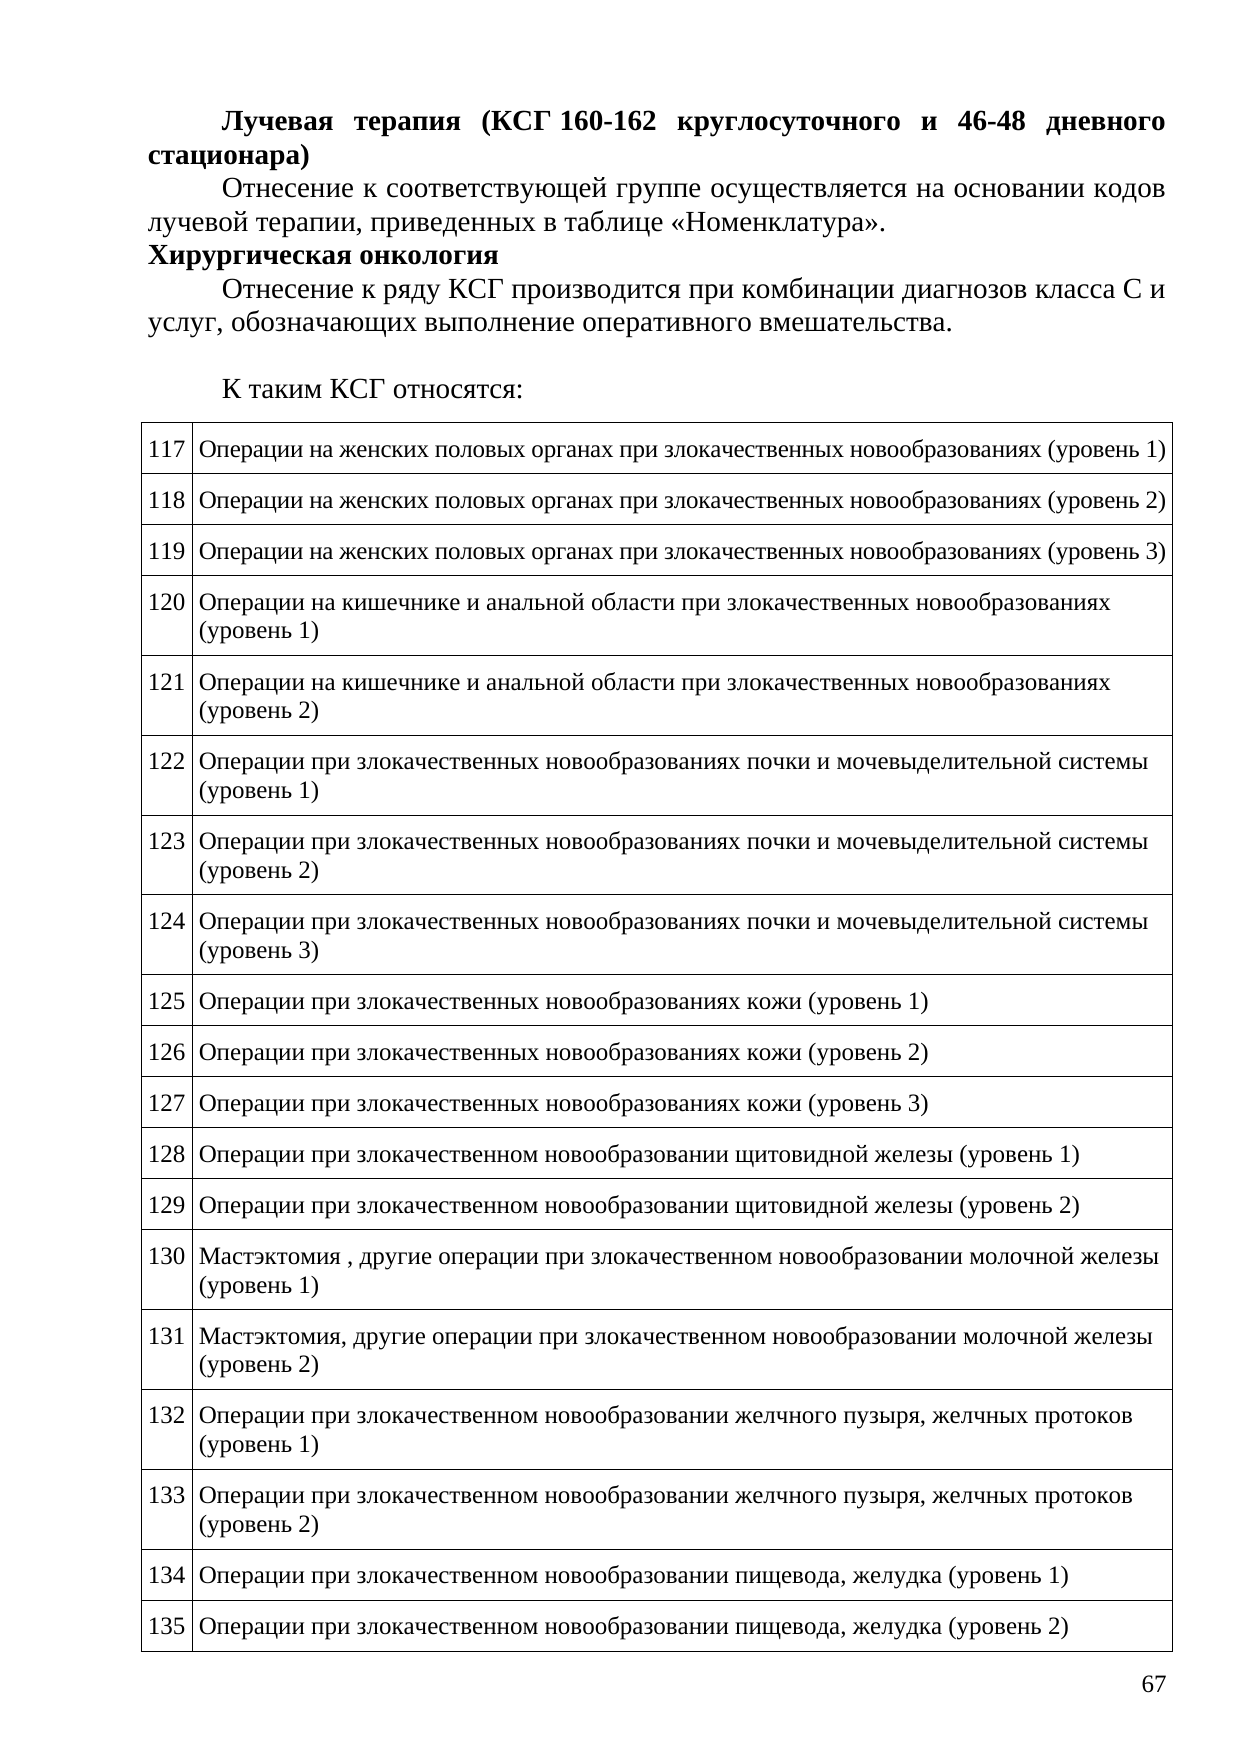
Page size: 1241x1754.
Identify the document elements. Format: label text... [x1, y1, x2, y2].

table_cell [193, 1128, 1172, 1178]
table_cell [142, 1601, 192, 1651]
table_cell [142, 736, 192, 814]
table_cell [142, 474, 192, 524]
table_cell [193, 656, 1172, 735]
text Отнесение к соответствующей группе осуществляется на основании кодов лучевой терапии, приведенных в таблице «Номенклатура». [148, 170, 1166, 237]
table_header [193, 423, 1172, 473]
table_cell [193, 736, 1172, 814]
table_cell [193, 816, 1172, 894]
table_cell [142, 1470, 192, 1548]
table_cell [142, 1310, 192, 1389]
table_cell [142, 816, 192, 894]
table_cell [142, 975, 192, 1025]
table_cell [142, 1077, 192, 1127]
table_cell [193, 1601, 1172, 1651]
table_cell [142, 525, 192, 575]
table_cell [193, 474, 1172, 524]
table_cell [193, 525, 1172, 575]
text К таким КСГ относятся: [148, 372, 1166, 405]
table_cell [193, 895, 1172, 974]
text Отнесение к ряду КСГ производится при комбинации диагнозов класса С и услуг, обозначающих выполнение оперативного вмешательства. [148, 271, 1166, 338]
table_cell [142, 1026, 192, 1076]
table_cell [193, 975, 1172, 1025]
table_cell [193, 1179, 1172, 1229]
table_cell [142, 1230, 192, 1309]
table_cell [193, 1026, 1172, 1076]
text Хирургическая онкология [148, 237, 1166, 271]
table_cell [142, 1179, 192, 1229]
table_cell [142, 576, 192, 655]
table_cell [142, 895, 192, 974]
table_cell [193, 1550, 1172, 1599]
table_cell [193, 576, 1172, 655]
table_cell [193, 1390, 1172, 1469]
text Лучевая терапия (КСГ 160-162 круглосуточного и 46-48 дневного стационара) [148, 103, 1166, 170]
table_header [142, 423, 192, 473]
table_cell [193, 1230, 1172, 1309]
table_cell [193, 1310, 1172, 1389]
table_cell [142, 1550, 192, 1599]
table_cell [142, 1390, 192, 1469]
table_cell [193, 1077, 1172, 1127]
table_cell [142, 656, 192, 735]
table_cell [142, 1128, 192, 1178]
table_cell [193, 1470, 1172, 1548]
